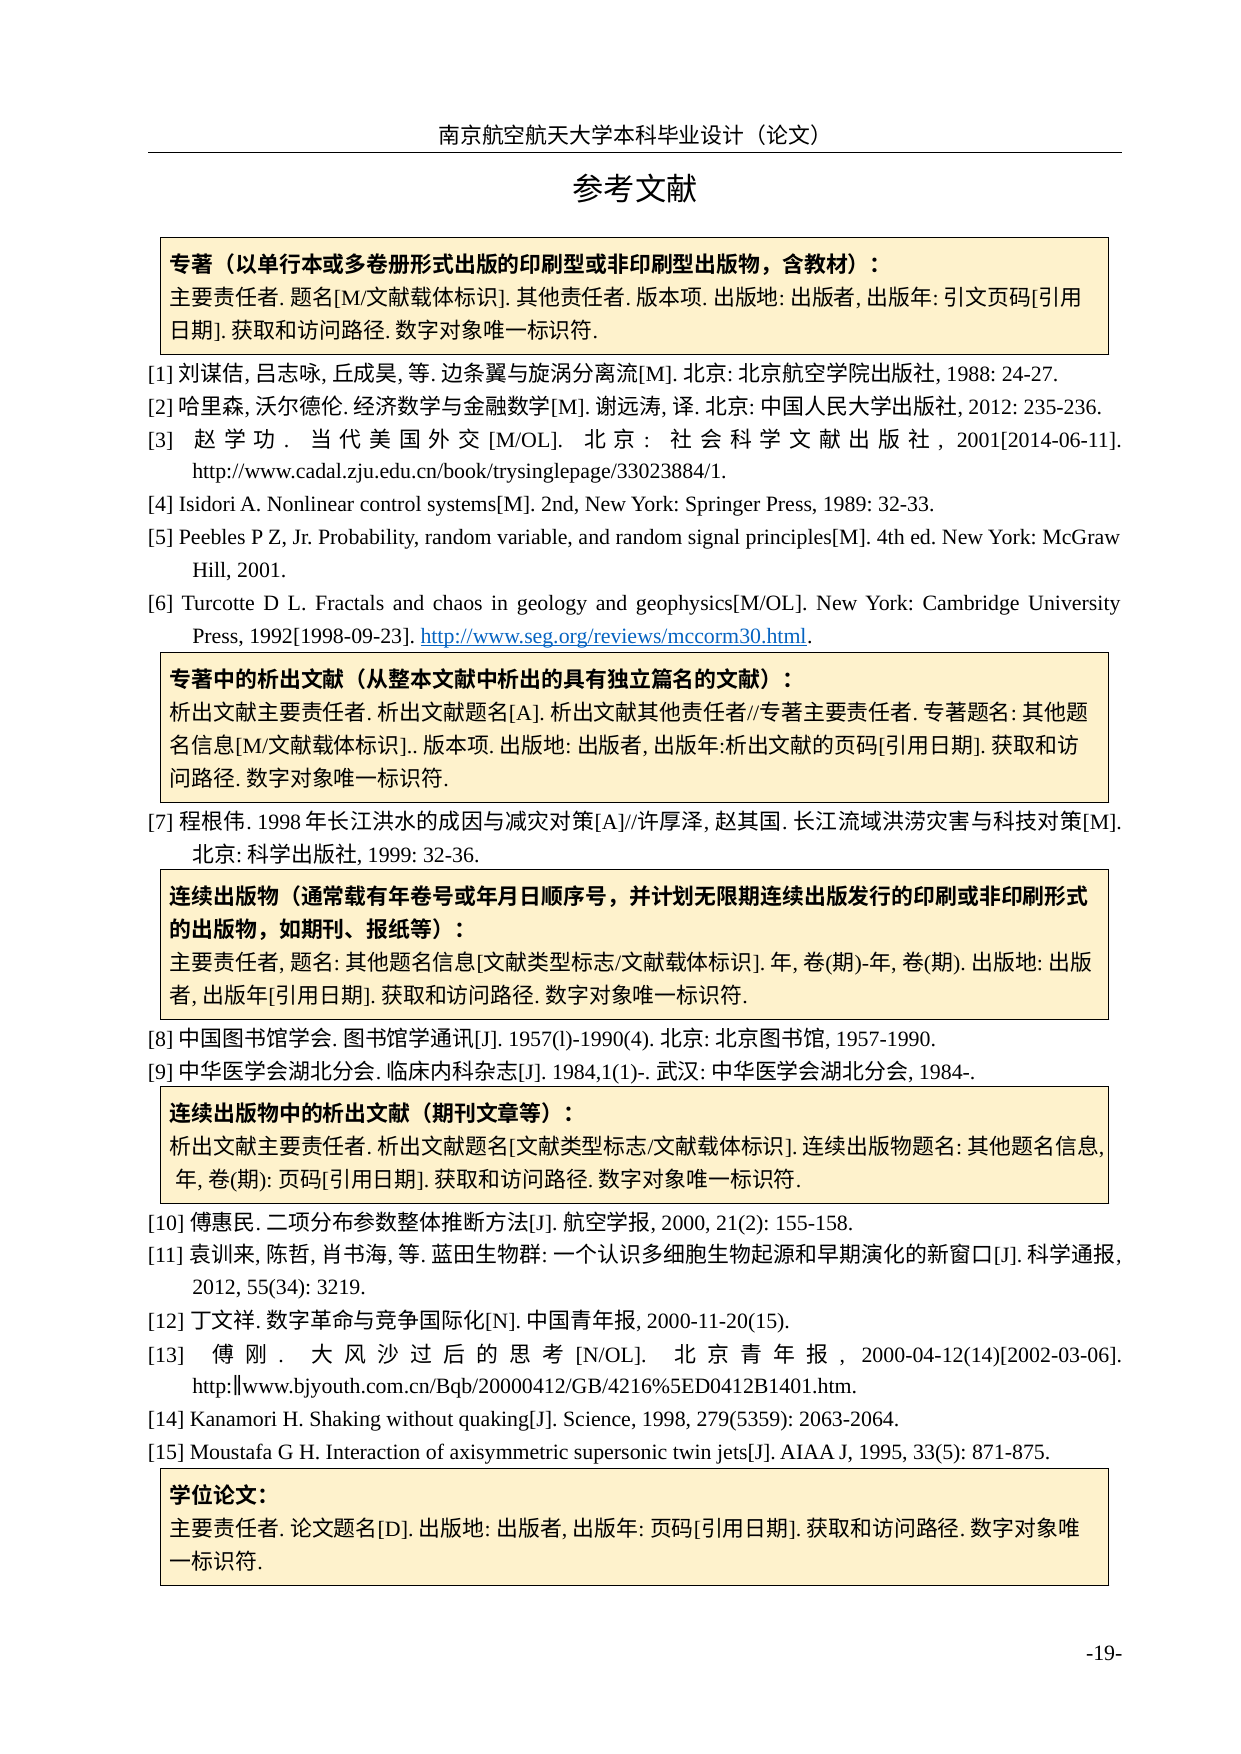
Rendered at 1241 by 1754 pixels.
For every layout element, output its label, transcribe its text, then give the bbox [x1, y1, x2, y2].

text [3] 赵学功. 当代美国外交[M/OL]. 北京: 社会科学文献出版社, 2001[2014-06-11]. http://www.cadal.zju.edu.cn/book/trysinglepage/33023884/1. [148, 421, 1122, 487]
text [11] 袁训来, 陈哲, 肖书海, 等. 蓝田生物群: 一个认识多细胞生物起源和早期演化的新窗口[J]. 科学通报, 2012, 55(34): 3219. [148, 1237, 1122, 1303]
text [8] 中国图书馆学会. 图书馆学通讯[J]. 1957(l)-1990(4). 北京: 北京图书馆, 1957-1990. [148, 1020, 1122, 1053]
text 析出文献主要责任者. 析出文献题名[文献类型标志/文献载体标识]. 连续出版物题名: 其他题名信息, 年, 卷(期): 页码[引用日期]. 获取和访问路径. 数字对象唯一标识符. [161, 1119, 1108, 1203]
text 析出文献主要责任者. 析出文献题名[A]. 析出文献其他责任者//专著主要责任者. 专著题名: 其他题名信息[M/文献载体标识].. 版本项. 出版地: 出版者, 出版年:析出文献的页码[引用日期]. 获取和访问路径. 数字对象唯一标识符. [161, 685, 1108, 802]
text [4] Isidori A. Nonlinear control systems[M]. 2nd, New York: Springer Press, 1989: 32-33. [148, 487, 1122, 520]
text [5] Peebles P Z, Jr. Probability, random variable, and random signal principles[M]. 4th ed. New York: McGraw Hill, 2001. [148, 520, 1122, 586]
text 连续出版物（通常载有年卷号或年月日顺序号，并计划无限期连续出版发行的印刷或非印刷形式的出版物，如期刊、报纸等）： [161, 870, 1108, 935]
text [7] 程根伟. 1998年长江洪水的成因与减灾对策[A]//许厚泽, 赵其国. 长江流域洪涝灾害与科技对策[M]. 北京: 科学出版社, 1999: 32-36. [148, 803, 1122, 869]
text [12] 丁文祥. 数字革命与竞争国际化[N]. 中国青年报, 2000-11-20(15). [148, 1303, 1122, 1336]
text 专著中的析出文献（从整本文献中析出的具有独立篇名的文献）： [161, 653, 1108, 685]
text 专著（以单行本或多卷册形式出版的印刷型或非印刷型出版物，含教材）： [161, 238, 1108, 270]
text [13] 傅刚. 大风沙过后的思考[N/OL]. 北京青年报, 2000-04-12(14)[2002-03-06]. http:∥www.bjyouth.com.cn/Bqb/20000412/GB/4216%5ED0412B1401.htm. [148, 1336, 1122, 1402]
text 主要责任者. 论文题名[D]. 出版地: 出版者, 出版年: 页码[引用日期]. 获取和访问路径. 数字对象唯一标识符. [161, 1501, 1108, 1585]
text [14] Kanamori H. Shaking without quaking[J]. Science, 1998, 279(5359): 2063-2064. [148, 1402, 1122, 1435]
text 学位论文： [161, 1469, 1108, 1501]
text [15] Moustafa G H. Interaction of axisymmetric supersonic twin jets[J]. AIAA J, 1995, 33(5): 871-875. [148, 1435, 1122, 1468]
text [9] 中华医学会湖北分会. 临床内科杂志[J]. 1984,1(1)-. 武汉: 中华医学会湖北分会, 1984-. [148, 1053, 1122, 1086]
text [2] 哈里森, 沃尔德伦. 经济数学与金融数学[M]. 谢远涛, 译. 北京: 中国人民大学出版社, 2012: 235-236. [148, 388, 1122, 421]
text 主要责任者. 题名[M/文献载体标识]. 其他责任者. 版本项. 出版地: 出版者, 出版年: 引文页码[引用日期]. 获取和访问路径. 数字对象唯一标识符. [161, 270, 1108, 354]
text 连续出版物中的析出文献（期刊文章等）： [161, 1087, 1108, 1119]
text 参考文献 [148, 153, 1122, 219]
text [10] 傅惠民. 二项分布参数整体推断方法[J]. 航空学报, 2000, 21(2): 155-158. [148, 1204, 1122, 1237]
text [6] Turcotte D L. Fractals and chaos in geology and geophysics[M/OL]. New York: Cambridge University Press, 1992[1998-09-23]. http://www.seg.org/reviews/mccorm30.html. [148, 586, 1122, 652]
text [1] 刘谋佶, 吕志咏, 丘成昊, 等. 边条翼与旋涡分离流[M]. 北京: 北京航空学院出版社, 1988: 24-27. [148, 355, 1122, 388]
text 主要责任者, 题名: 其他题名信息[文献类型标志/文献载体标识]. 年, 卷(期)-年, 卷(期). 出版地: 出版者, 出版年[引用日期]. 获取和访问路径. 数字对象唯一标识符. [161, 935, 1108, 1019]
